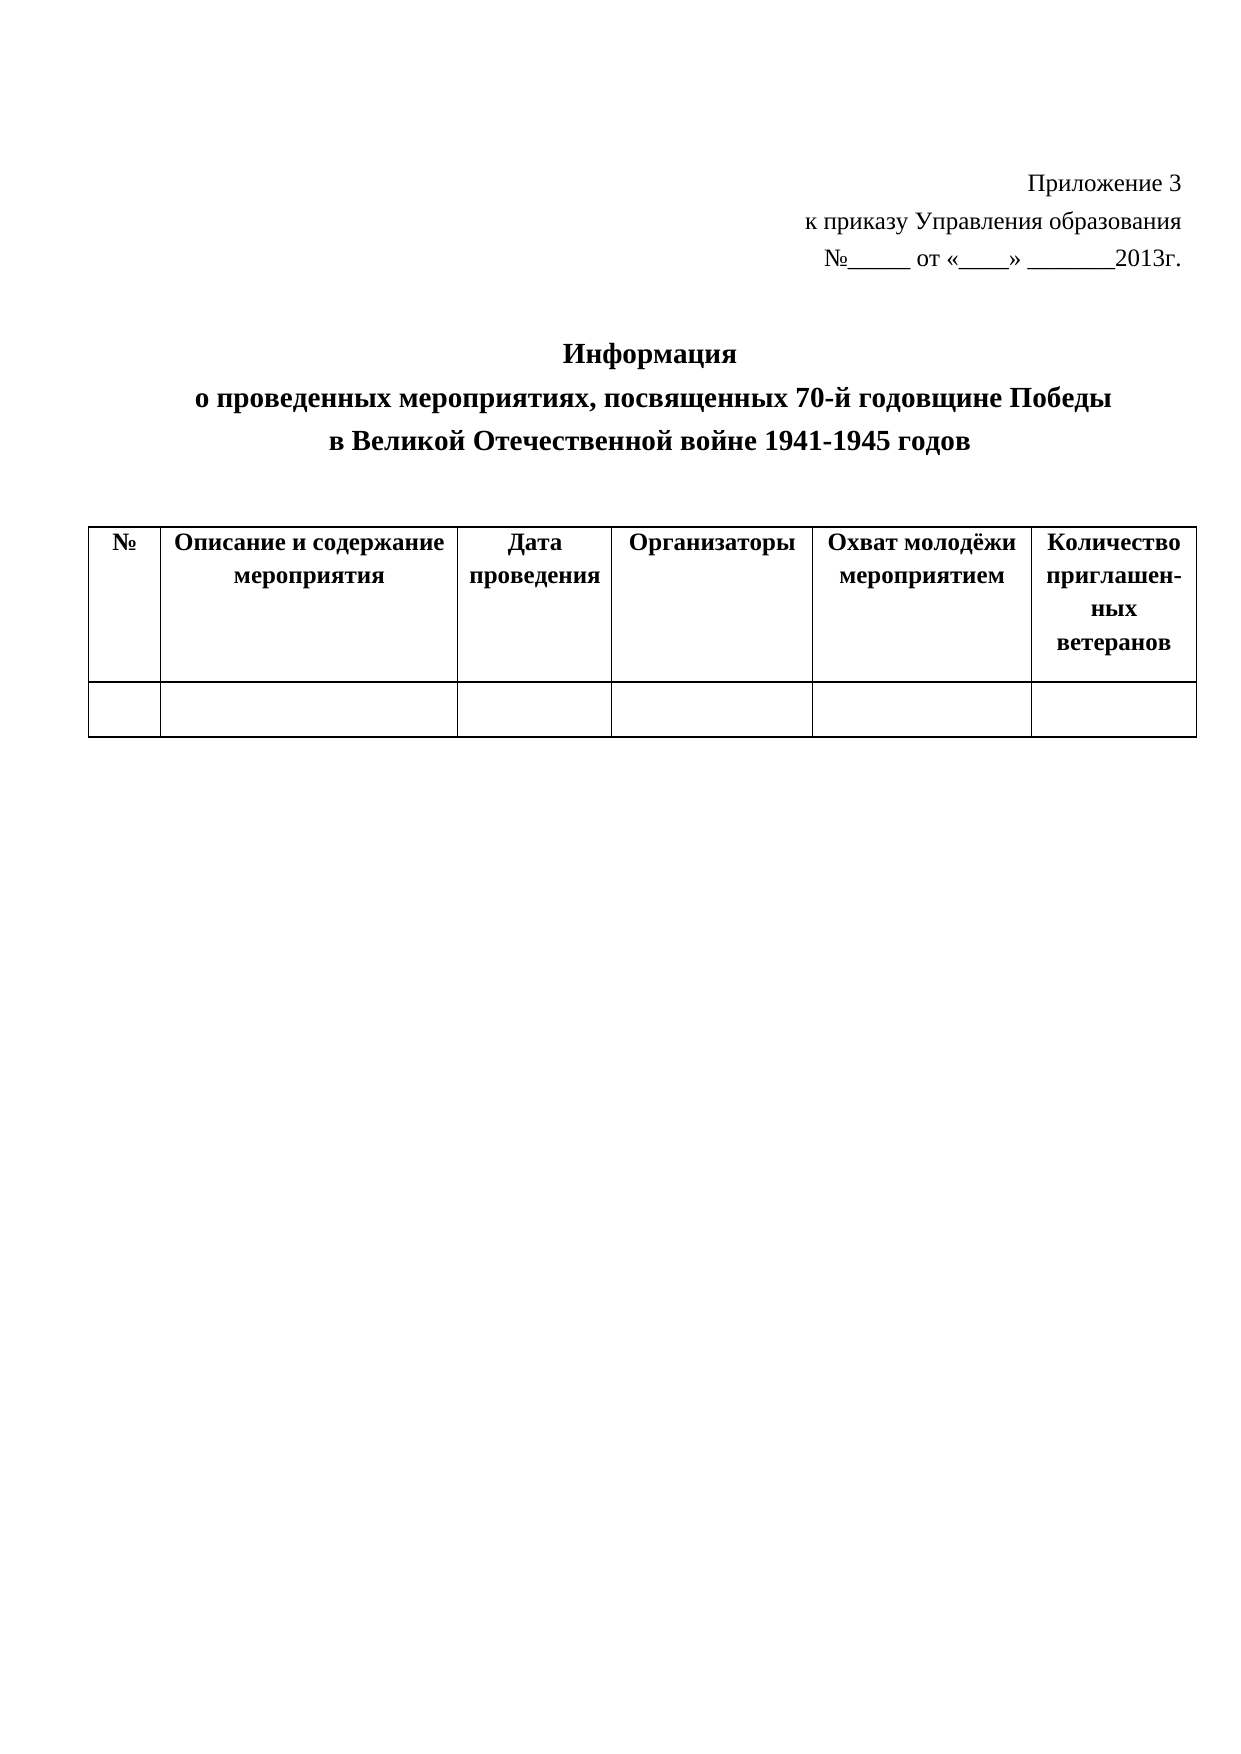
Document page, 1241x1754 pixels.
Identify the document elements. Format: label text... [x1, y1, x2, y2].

table_cell [458, 683, 611, 736]
text Приложение 3 [118, 168, 1181, 197]
table_header № [89, 528, 160, 681]
table_header Охват молодёжи мероприятием [813, 528, 1031, 681]
table_header Количество приглашен-ных ветеранов [1032, 528, 1196, 681]
table_cell [89, 683, 160, 736]
table_cell [1032, 683, 1196, 736]
table_header Организаторы [612, 528, 812, 681]
text Информация [118, 336, 1181, 370]
table_header Дата проведения [458, 528, 611, 681]
table_header Описание и содержание мероприятия [161, 528, 457, 681]
table_cell [161, 683, 457, 736]
text к приказу Управления образования [118, 206, 1181, 234]
text в Великой Отечественной войне 1941-1945 годов [118, 423, 1181, 457]
text №_____ от «____» _______2013г. [118, 243, 1181, 272]
table_cell [612, 683, 812, 736]
text о проведенных мероприятиях, посвященных 70-й годовщине Победы [118, 380, 1181, 413]
table_cell [813, 683, 1031, 736]
